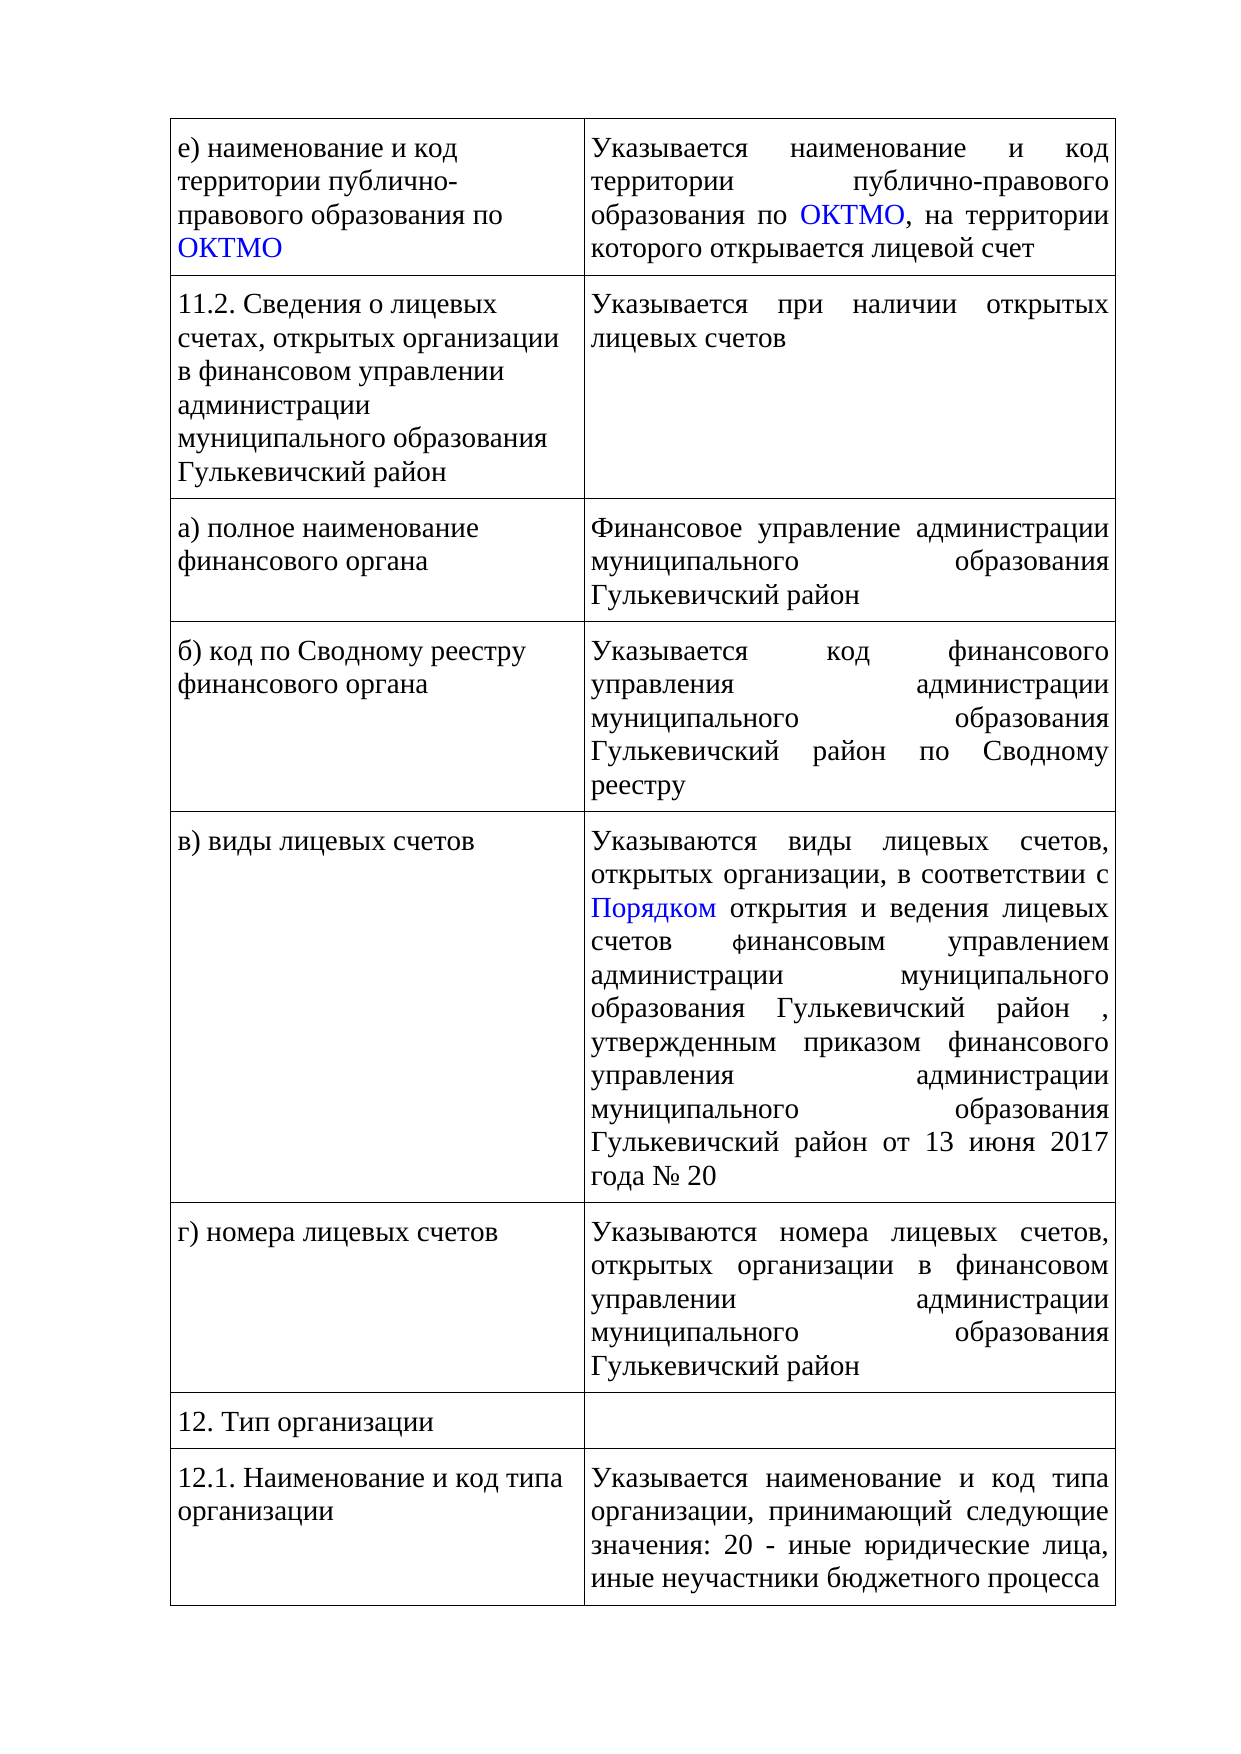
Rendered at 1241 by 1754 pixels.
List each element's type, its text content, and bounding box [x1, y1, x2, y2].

table_cell г) номера лицевых счетов [171, 1203, 584, 1392]
table_cell Финансовое управление администрации муниципального образования Гулькевичский район [585, 499, 1115, 621]
table_cell Указываются виды лицевых счетов, открытых организации, в соответствии с Порядком открытия и ведения лицевых счетов финансовым управлением администрации муниципального образования Гулькевичский район , утвержденным приказом финансового управления администрации муниципального образования Гулькевичский район от 13 июня 2017 года № 20 [585, 812, 1115, 1202]
table_cell [585, 1393, 1115, 1448]
table_cell Указывается наименование и код типа организации, принимающий следующие значения: 20 - иные юридические лица, иные неучастники бюджетного процесса [585, 1449, 1115, 1604]
table_cell 12.1. Наименование и код типа организации [171, 1449, 584, 1604]
table_cell Указываются номера лицевых счетов, открытых организации в финансовом управлении администрации муниципального образования Гулькевичский район [585, 1203, 1115, 1392]
table_cell в) виды лицевых счетов [171, 812, 584, 1202]
table_cell Указывается код финансового управления администрации муниципального образования Гулькевичский район по Сводному реестру [585, 622, 1115, 811]
table_cell а) полное наименование финансового органа [171, 499, 584, 621]
table_cell 11.2. Сведения о лицевых счетах, открытых организации в финансовом управлении администрации муниципального образования Гулькевичский район [171, 276, 584, 498]
table_cell б) код по Сводному реестру финансового органа [171, 622, 584, 811]
table_cell Указывается наименование и код территории публично-правового образования по ОКТМО, на территории которого открывается лицевой счет [585, 119, 1115, 274]
table_cell е) наименование и код территории публично-правового образования по ОКТМО [171, 119, 584, 274]
table_cell 12. Тип организации [171, 1393, 584, 1448]
table_cell Указывается при наличии открытых лицевых счетов [585, 276, 1115, 498]
